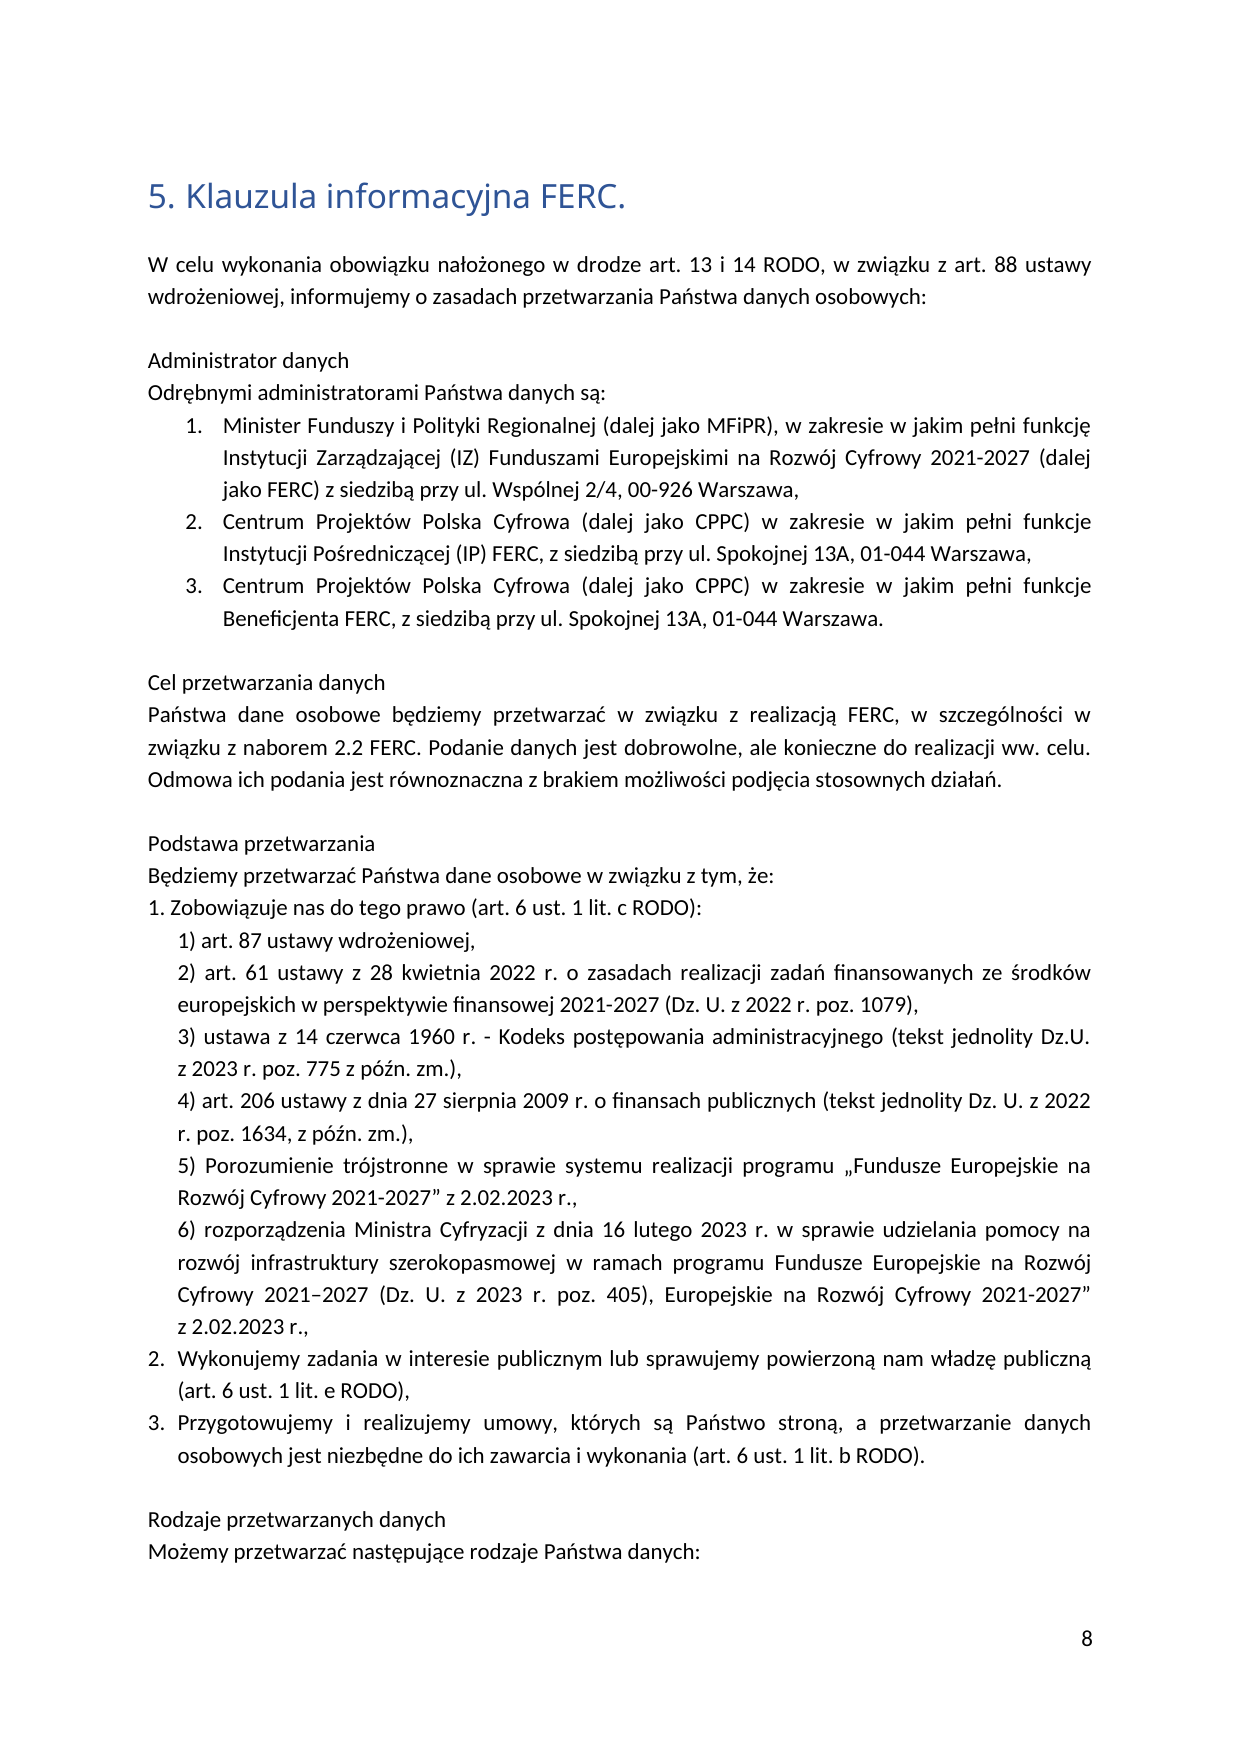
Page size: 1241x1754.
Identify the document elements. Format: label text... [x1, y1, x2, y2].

list Przygotowujemy i realizujemy umowy, których są Państwo stroną, a przetwarzanie danych osobowych jest niezbędne do ich zawarcia i wykonania (art. 6 ust. 1 lit. b RODO). [148, 1408, 1093, 1469]
text 6) rozporządzenia Ministra Cyfryzacji z dnia 16 lutego 2023 r. w sprawie udzielania pomocy na rozwój infrastruktury szerokopasmowej w ramach programu Fundusze Europejskie na Rozwój Cyfrowy 2021–2027 (Dz. U. z 2023 r. poz. 405), Europejskie na Rozwój Cyfrowy 2021-2027” z 2.02.2023 r., [177, 1215, 1093, 1340]
text Możemy przetwarzać następujące rodzaje Państwa danych: [148, 1537, 1093, 1565]
list Wykonujemy zadania w interesie publicznym lub sprawujemy powierzoną nam władzę publiczną (art. 6 ust. 1 lit. e RODO), [148, 1344, 1093, 1404]
subtitle Klauzula informacyjna FERC. [148, 173, 1093, 218]
text Podstawa przetwarzania [148, 829, 1093, 857]
text Rodzaje przetwarzanych danych [148, 1505, 1093, 1533]
text Cel przetwarzania danych [148, 668, 1093, 696]
list Centrum Projektów Polska Cyfrowa (dalej jako CPPC) w zakresie w jakim pełni funkcje Instytucji Pośredniczącej (IP) FERC, z siedzibą przy ul. Spokojnej 13A, 01-044 Warszawa, [185, 507, 1093, 567]
text 2) art. 61 ustawy z 28 kwietnia 2022 r. o zasadach realizacji zadań finansowanych ze środków europejskich w perspektywie finansowej 2021-2027 (Dz. U. z 2022 r. poz. 1079), [177, 958, 1093, 1018]
list Centrum Projektów Polska Cyfrowa (dalej jako CPPC) w zakresie w jakim pełni funkcje Beneficjenta FERC, z siedzibą przy ul. Spokojnej 13A, 01-044 Warszawa. [185, 572, 1093, 632]
text Administrator danych [148, 346, 1093, 374]
text W celu wykonania obowiązku nałożonego w drodze art. 13 i 14 RODO, w związku z art. 88 ustawy wdrożeniowej, informujemy o zasadach przetwarzania Państwa danych osobowych: [148, 250, 1093, 310]
text 1) art. 87 ustawy wdrożeniowej, [177, 926, 1093, 954]
text 3) ustawa z 14 czerwca 1960 r. - Kodeks postępowania administracyjnego (tekst jednolity Dz.U. z 2023 r. poz. 775 z późn. zm.), [177, 1022, 1093, 1082]
text Odrębnymi administratorami Państwa danych są: [148, 378, 1093, 407]
text Państwa dane osobowe będziemy przetwarzać w związku z realizacją FERC, w szczególności w związku z naborem 2.2 FERC. Podanie danych jest dobrowolne, ale konieczne do realizacji ww. celu. Odmowa ich podania jest równoznaczna z brakiem możliwości podjęcia stosownych działań. [148, 700, 1093, 793]
text 5) Porozumienie trójstronne w sprawie systemu realizacji programu „Fundusze Europejskie na Rozwój Cyfrowy 2021-2027” z 2.02.2023 r., [177, 1151, 1093, 1211]
text Będziemy przetwarzać Państwa dane osobowe w związku z tym, że: [148, 861, 1093, 889]
text 4) art. 206 ustawy z dnia 27 sierpnia 2009 r. o finansach publicznych (tekst jednolity Dz. U. z 2022 r. poz. 1634, z późn. zm.), [177, 1087, 1093, 1147]
text 1. Zobowiązuje nas do tego prawo (art. 6 ust. 1 lit. c RODO): [148, 893, 1093, 922]
list Minister Funduszy i Polityki Regionalnej (dalej jako MFiPR), w zakresie w jakim pełni funkcję Instytucji Zarządzającej (IZ) Funduszami Europejskimi na Rozwój Cyfrowy 2021-2027 (dalej jako FERC) z siedzibą przy ul. Wspólnej 2/4, 00-926 Warszawa, [185, 411, 1093, 503]
